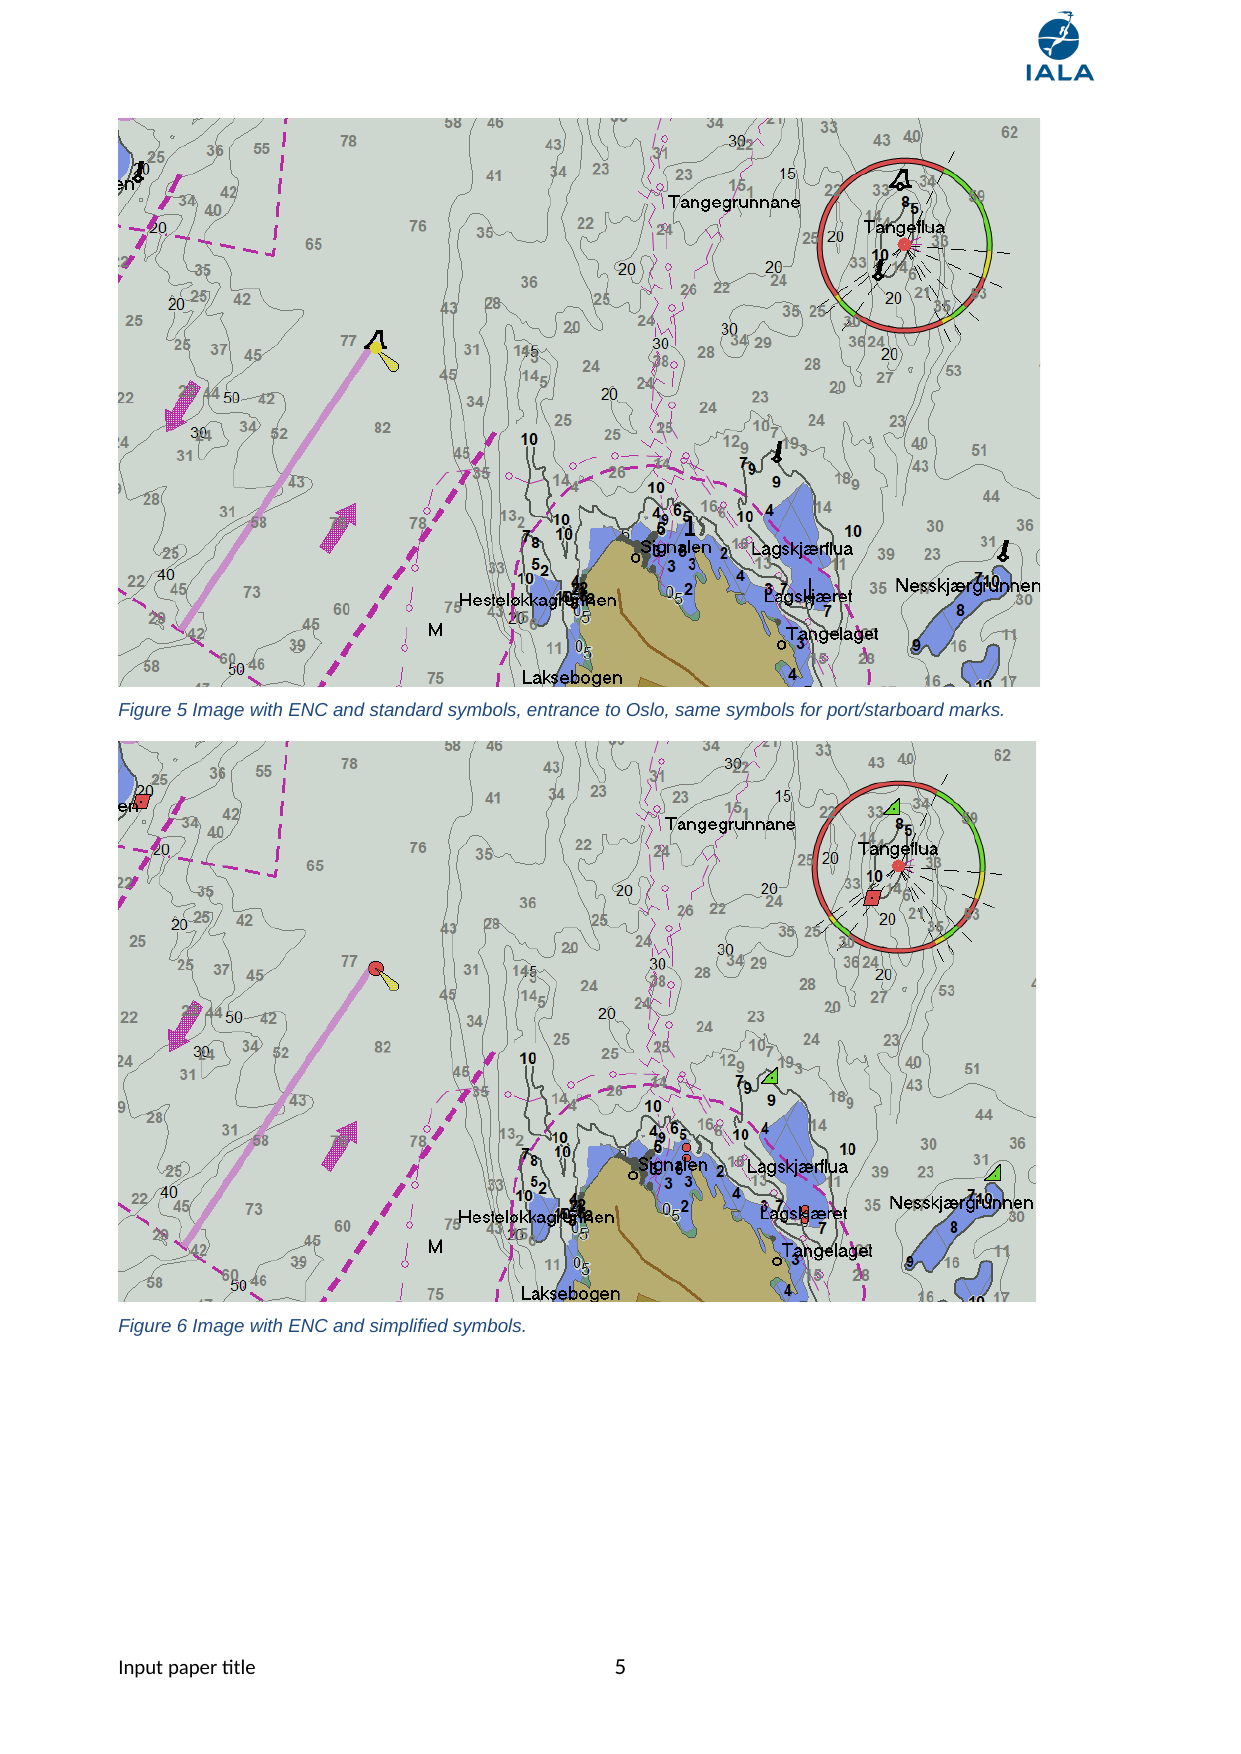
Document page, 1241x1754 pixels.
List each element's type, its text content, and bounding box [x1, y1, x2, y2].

text Figure 6 Image with ENC and simplified symbols. [118, 1314, 1122, 1336]
text Figure 5 Image with ENC and standard symbols, entrance to Oslo, same symbols for port/starboard marks. [118, 699, 1122, 721]
picture [118, 118, 1040, 687]
picture [118, 741, 1037, 1302]
picture [1011, 3, 1106, 96]
